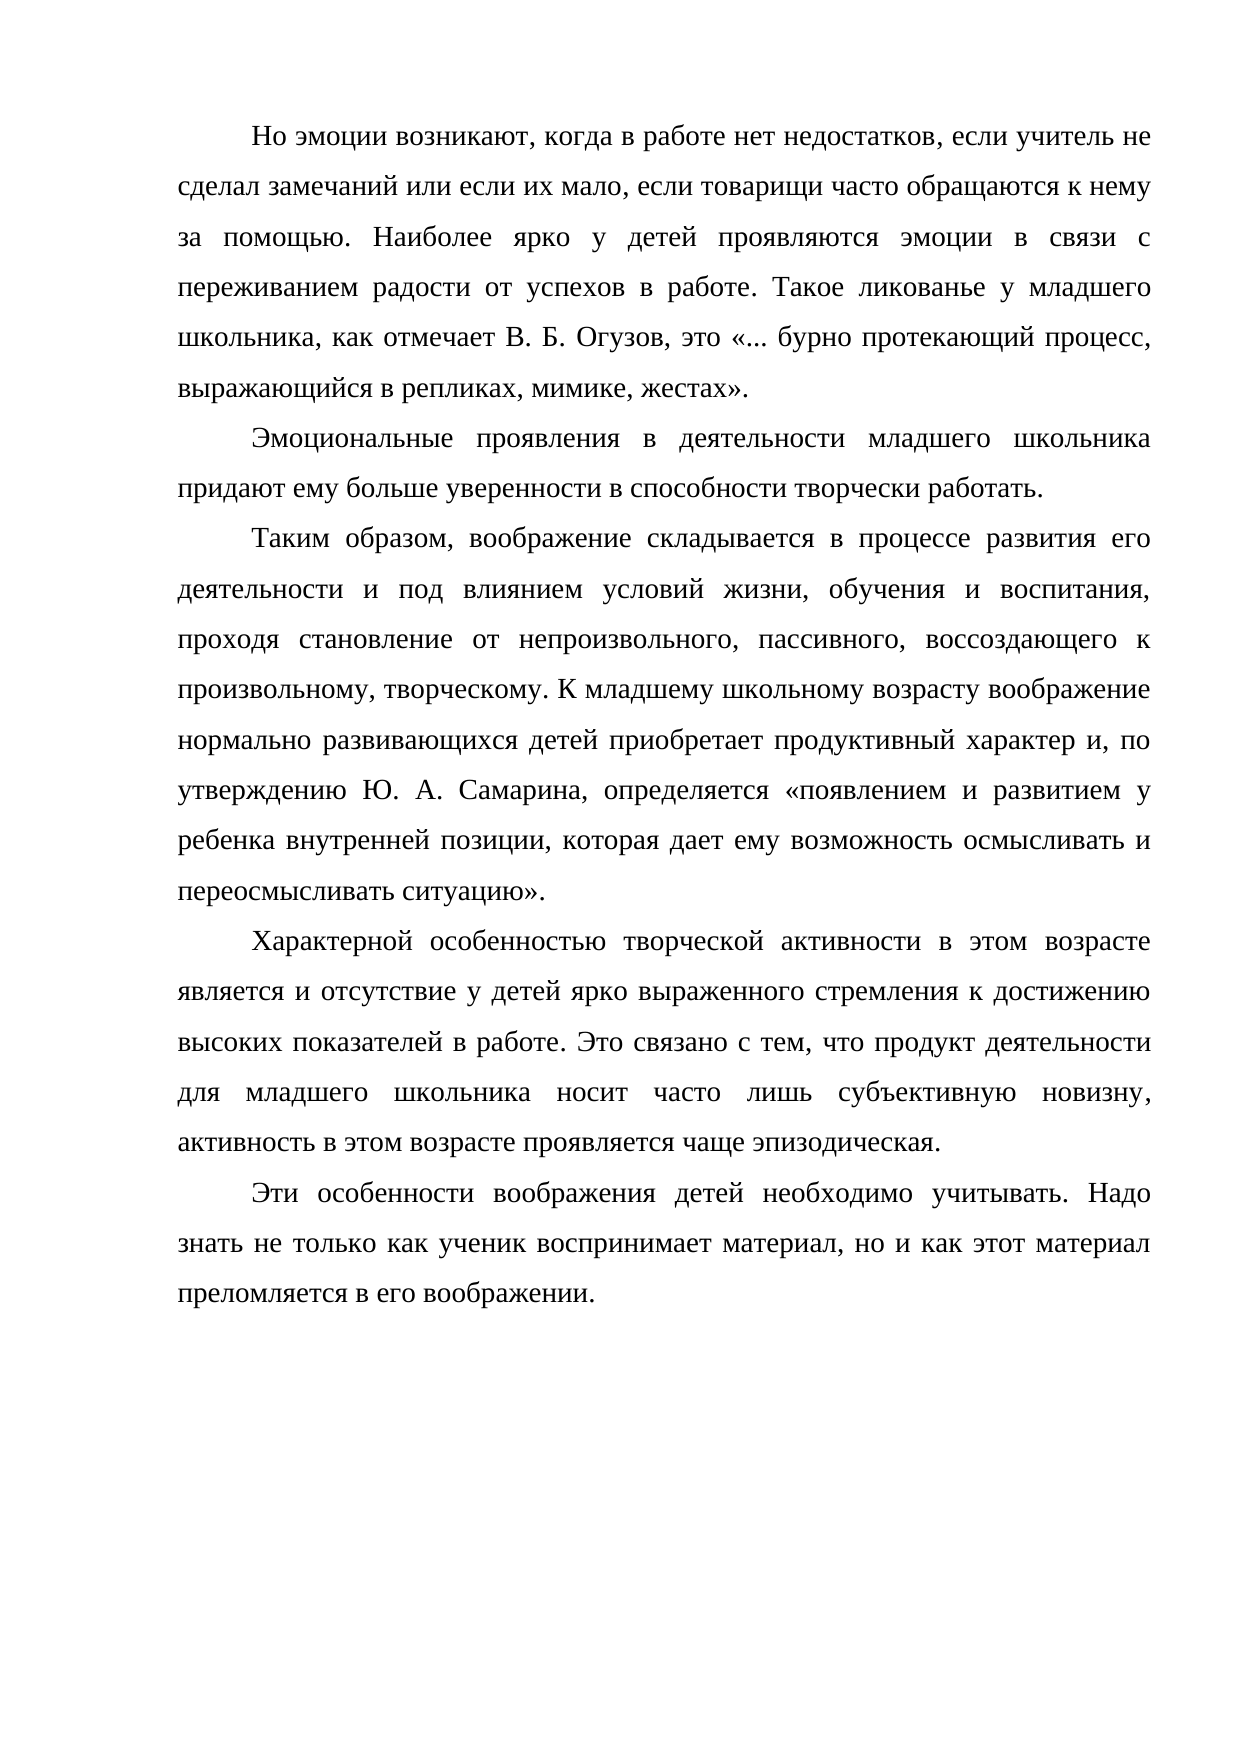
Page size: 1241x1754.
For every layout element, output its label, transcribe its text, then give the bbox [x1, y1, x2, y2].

text Эти особенности воображения детей необходимо учитывать. Надо знать не только как ученик воспринимает материал, но и как этот материал преломляется в его воображении. [177, 1175, 1152, 1309]
text Характерной особенностью творческой активности в этом возрасте является и отсутствие у детей ярко выраженного стремления к достижению высоких показателей в работе. Это связано с тем, что продукт деятельности для младшего школьника носит часто лишь субъективную новизну, активность в этом возрасте проявляется чаще эпизодическая. [177, 923, 1152, 1158]
text Таким образом, воображение складывается в процессе развития его деятельности и под влиянием условий жизни, обучения и воспитания, проходя становление от непроизвольного, пассивного, воссоздающего к произвольному, творческому. К младшему школьному возрасту воображение нормально развивающихся детей приобретает продуктивный характер и, по утверждению Ю. А. Самарина, определяется «появлением и развитием у ребенка внутренней позиции, которая дает ему возможность осмысливать и переосмысливать ситуацию». [177, 521, 1152, 906]
text Эмоциональные проявления в деятельности младшего школьника придают ему больше уверенности в способности творчески работать. [177, 420, 1152, 504]
text Но эмоции возникают, когда в работе нет недостатков, если учитель не сделал замечаний или если их мало, если товарищи часто обращаются к нему за помощью. Наиболее ярко у детей проявляются эмоции в связи с переживанием радости от успехов в работе. Такое ликованье у младшего школьника, как отмечает В. Б. Огузов, это «... бурно протекающий процесс, выражающийся в репликах, мимике, жестах». [177, 118, 1152, 403]
